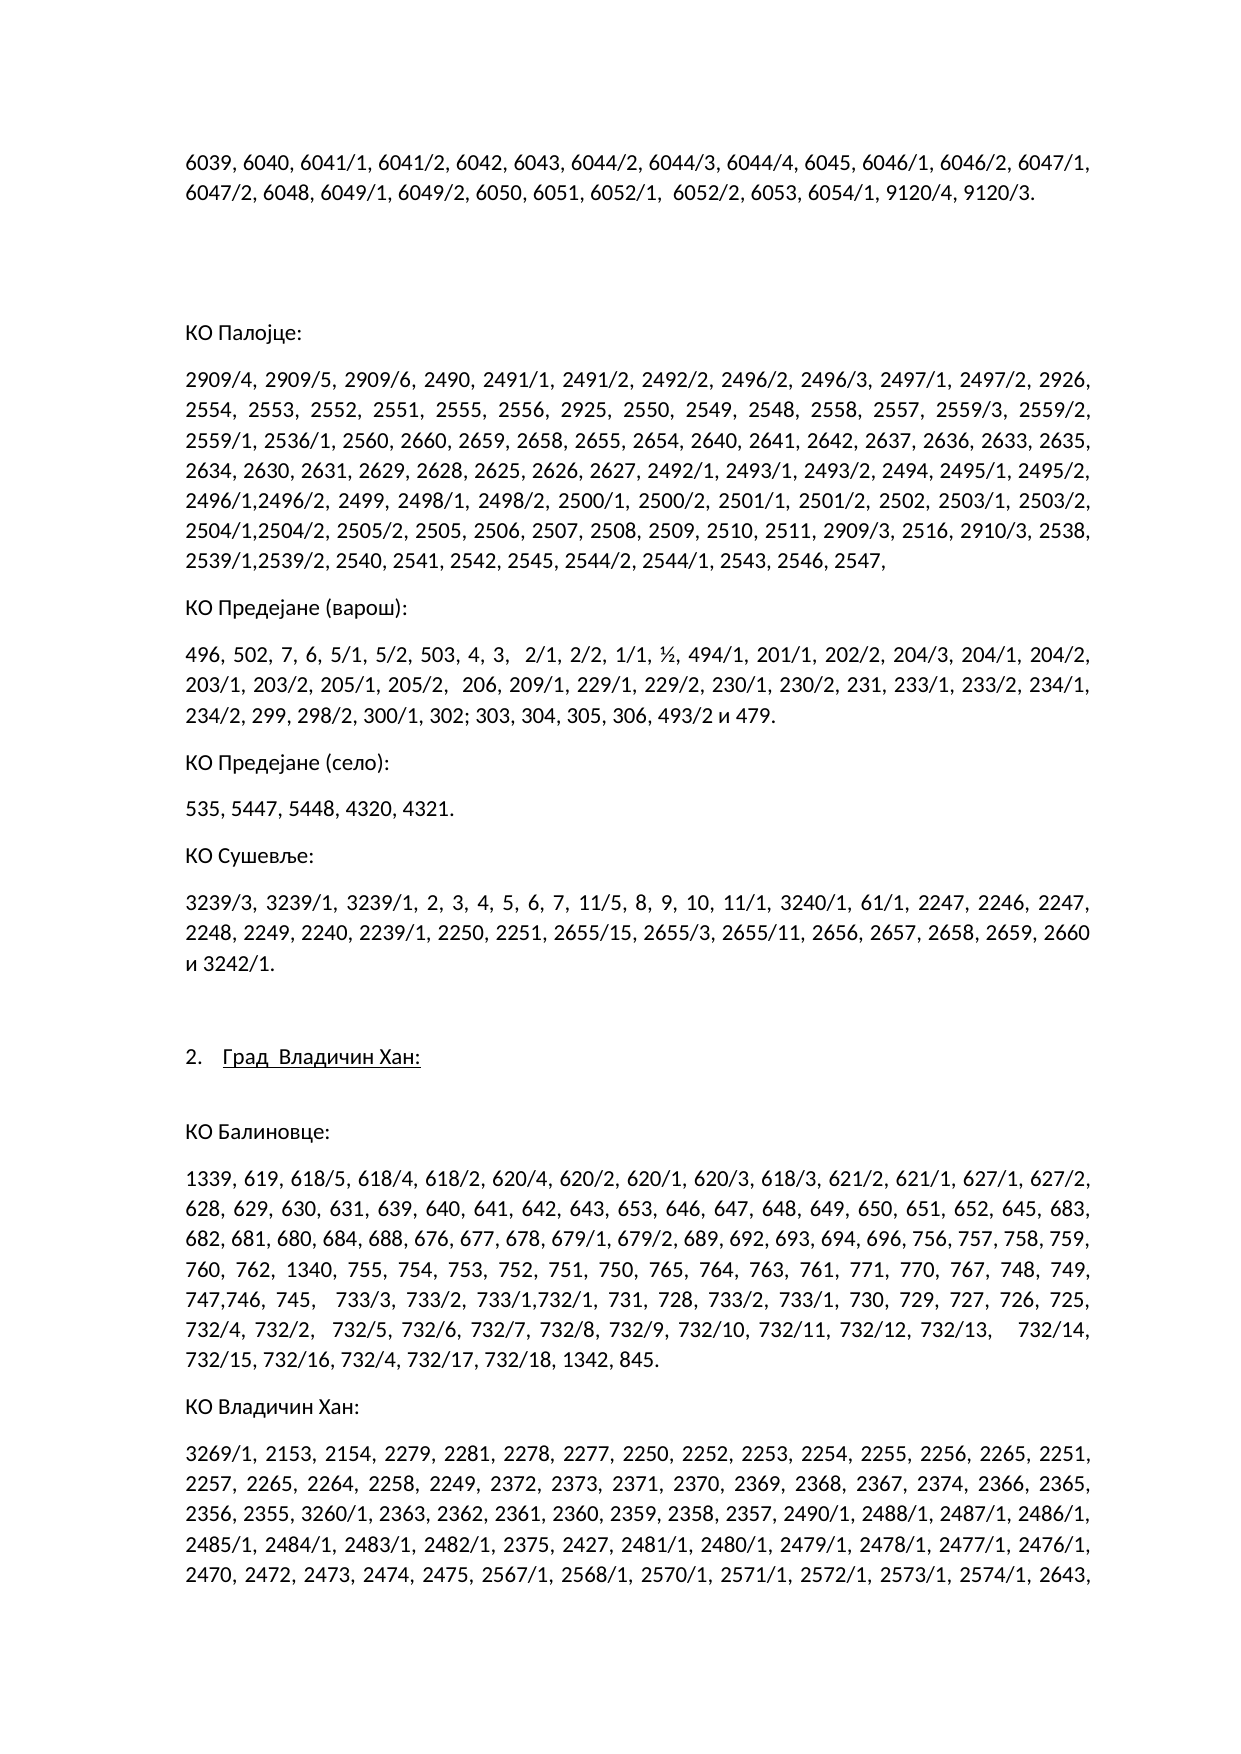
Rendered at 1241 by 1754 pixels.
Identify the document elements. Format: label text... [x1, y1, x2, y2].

list Град Владичин Хан: [185, 1042, 1093, 1070]
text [185, 1439, 1093, 1588]
text 1339, 619, 618/5, 618/4, 618/2, 620/4, 620/2, 620/1, 620/3, 618/3, 621/2, 621/1, 627/1, 627/2, 628, 629, 630, 631, 639, 640, 641, 642, 643, 653, 646, 647, 648, 649, 650, 651, 652, 645, 683, 682, 681, 680, 684, 688, 676, 677, 678, 679/1, 679/2, 689, 692, 693, 694, 696, 756, 757, 758, 759, 760, 762, 1340, 755, 754, 753, 752, 751, 750, 765, 764, 763, 761, 771, 770, 767, 748, 749, 747,746, 745, 733/3, 733/2, 733/1,732/1, 731, 728, 733/2, 733/1, 730, 729, 727, 726, 725, 732/4, 732/2, 732/5, 732/6, 732/7, 732/8, 732/9, 732/10, 732/11, 732/12, 732/13, 732/14, 732/15, 732/16, 732/4, 732/17, 732/18, 1342, 845. [185, 1164, 1093, 1373]
text КО Палојце: [185, 318, 1093, 346]
text КО Предејане (село): [185, 748, 1093, 776]
text КО Балиновце: [185, 1117, 1093, 1145]
text 535, 5447, 5448, 4320, 4321. [185, 794, 1093, 822]
text 3239/3, 3239/1, 3239/1, 2, 3, 4, 5, 6, 7, 11/5, 8, 9, 10, 11/1, 3240/1, 61/1, 2247, 2246, 2247, 2248, 2249, 2240, 2239/1, 2250, 2251, 2655/15, 2655/3, 2655/11, 2656, 2657, 2658, 2659, 2660 и 3242/1. [185, 888, 1093, 977]
text 496, 502, 7, 6, 5/1, 5/2, 503, 4, 3, 2/1, 2/2, 1/1, ½, 494/1, 201/1, 202/2, 204/3, 204/1, 204/2, 203/1, 203/2, 205/1, 205/2, 206, 209/1, 229/1, 229/2, 230/1, 230/2, 231, 233/1, 233/2, 234/1, 234/2, 299, 298/2, 300/1, 302; 303, 304, 305, 306, 493/2 и 479. [185, 640, 1093, 729]
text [185, 148, 1093, 206]
text КО Сушевље: [185, 841, 1093, 869]
text 2909/4, 2909/5, 2909/6, 2490, 2491/1, 2491/2, 2492/2, 2496/2, 2496/3, 2497/1, 2497/2, 2926, 2554, 2553, 2552, 2551, 2555, 2556, 2925, 2550, 2549, 2548, 2558, 2557, 2559/3, 2559/2, 2559/1, 2536/1, 2560, 2660, 2659, 2658, 2655, 2654, 2640, 2641, 2642, 2637, 2636, 2633, 2635, 2634, 2630, 2631, 2629, 2628, 2625, 2626, 2627, 2492/1, 2493/1, 2493/2, 2494, 2495/1, 2495/2, 2496/1,2496/2, 2499, 2498/1, 2498/2, 2500/1, 2500/2, 2501/1, 2501/2, 2502, 2503/1, 2503/2, 2504/1,2504/2, 2505/2, 2505, 2506, 2507, 2508, 2509, 2510, 2511, 2909/3, 2516, 2910/3, 2538, 2539/1,2539/2, 2540, 2541, 2542, 2545, 2544/2, 2544/1, 2543, 2546, 2547, [185, 365, 1093, 574]
text КО Предејане (варош): [185, 593, 1093, 621]
text КО Владичин Хан: [185, 1392, 1093, 1420]
